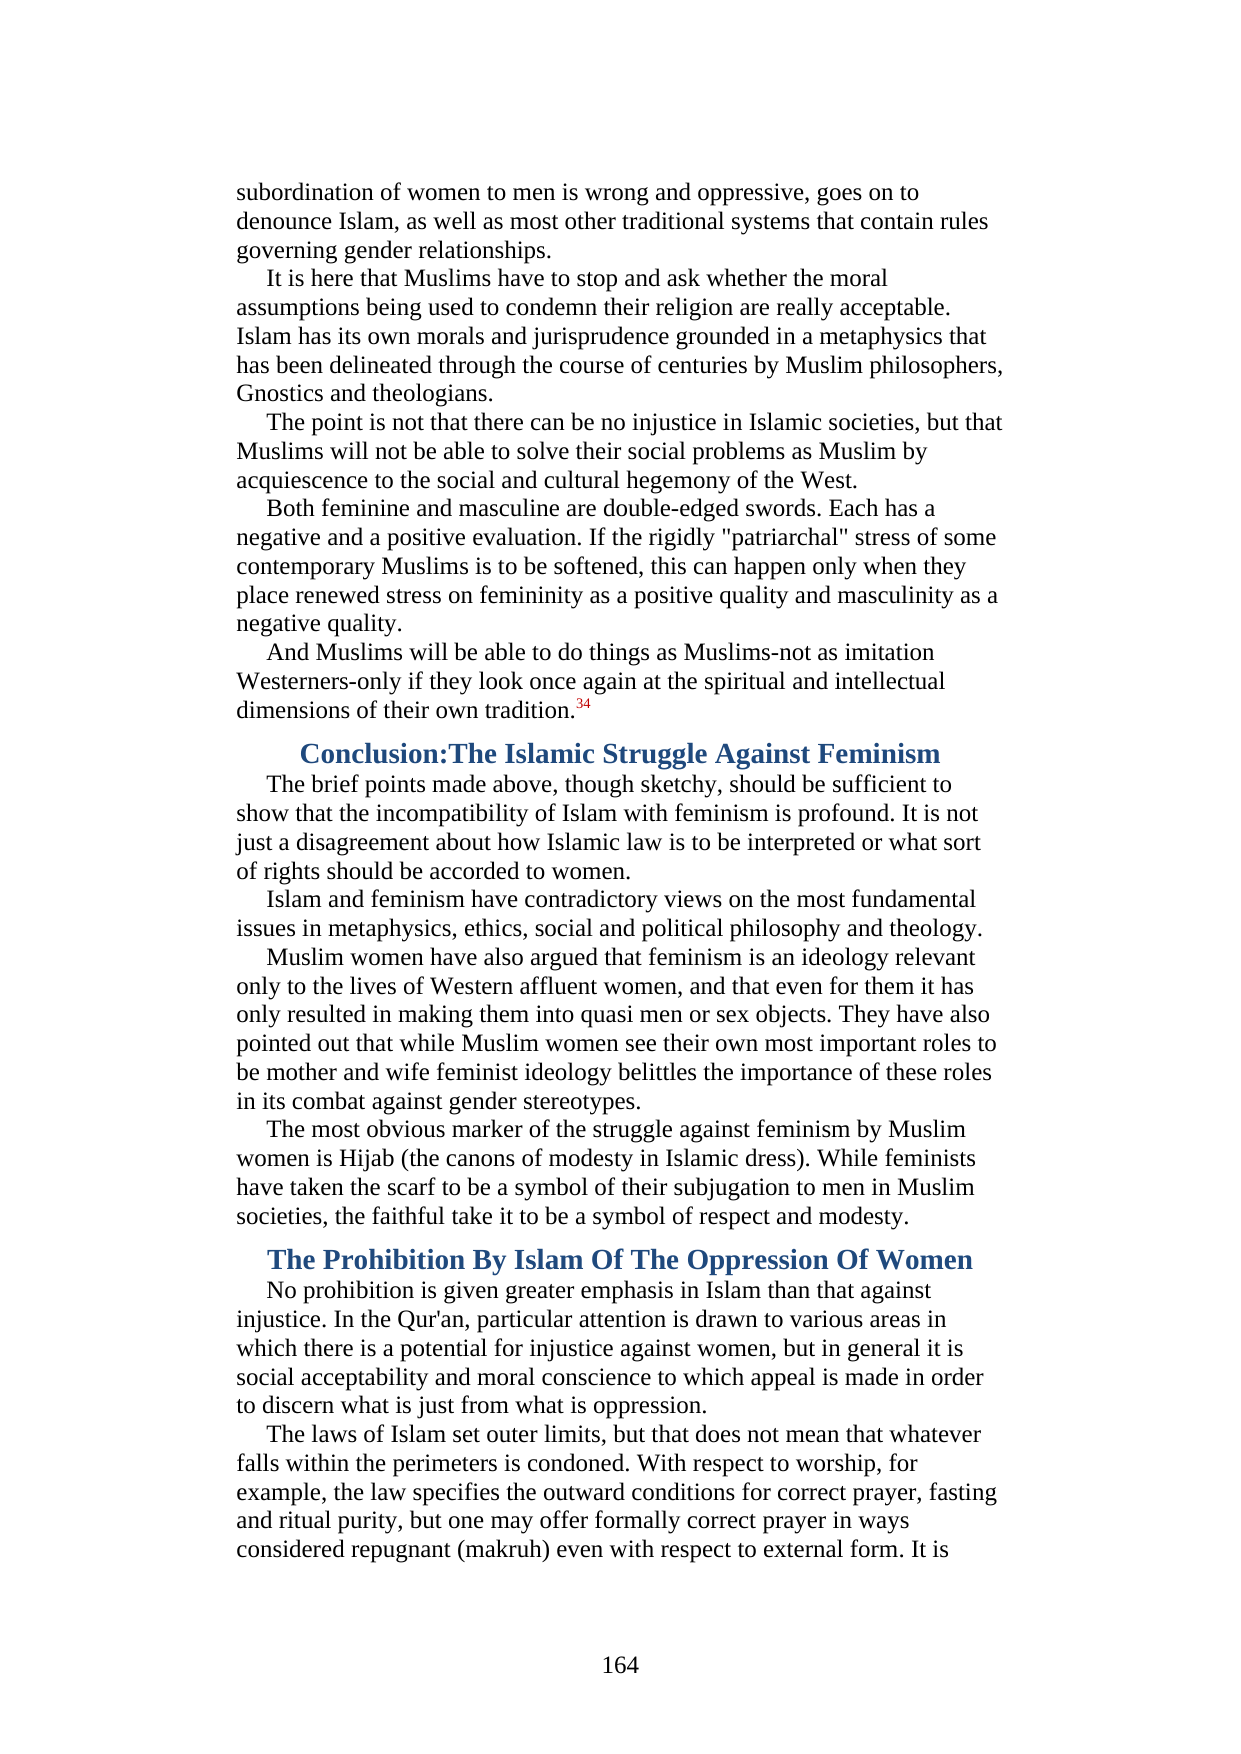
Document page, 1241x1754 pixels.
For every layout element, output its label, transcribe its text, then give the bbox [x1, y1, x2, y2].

text The point is not that there can be no injustice in Islamic societies, but that Muslims will not be able to solve their social problems as Muslim by acquiescence to the social and cultural hegemony of the West. [236, 407, 1004, 493]
text The most obvious marker of the struggle against feminism by Muslim women is Hijab (the canons of modesty in Islamic dress). While feminists have taken the scarf to be a symbol of their subjugation to men in Muslim societies, the faithful take it to be a symbol of respect and modesty. [236, 1114, 1004, 1229]
text No prohibition is given greater emphasis in Islam than that against injustice. In the Qur'an, particular attention is drawn to various areas in which there is a potential for injustice against women, but in general it is social acceptability and moral conscience to which appeal is made in order to discern what is just from what is oppression. [236, 1276, 1004, 1419]
text Muslim women have also argued that feminism is an ideology relevant only to the lives of Western affluent women, and that even for them it has only resulted in making them into quasi men or sex objects. They have also pointed out that while Muslim women see their own most important roles to be mother and wife feminist ideology belittles the importance of these roles in its combat against gender stereotypes. [236, 942, 1004, 1114]
text It is here that Muslims have to stop and ask whether the moral assumptions being used to condemn their religion are really acceptable. Islam has its own morals and jurisprudence grounded in a metaphysics that has been delineated through the course of centuries by Muslim philosophers, Gnostics and theologians. [236, 263, 1004, 407]
text Both feminine and masculine are double-edged swords. Each has a negative and a positive evaluation. If the rigidly "patriarchal" stress of some contemporary Muslims is to be softened, this can happen only when they place renewed stress on femininity as a positive quality and masculinity as a negative quality. [236, 493, 1004, 637]
subtitle Conclusion:The Islamic Struggle Against Feminism [236, 736, 1004, 769]
text The brief points made above, though sketchy, should be sufficient to show that the incompatibility of Islam with feminism is profound. It is not just a disagreement about how Islamic law is to be interpreted or what sort of rights should be accorded to women. [236, 769, 1004, 884]
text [236, 1419, 1004, 1563]
text Islam and feminism have contradictory views on the most fundamental issues in metaphysics, ethics, social and political philosophy and theology. [236, 884, 1004, 942]
subtitle The Prohibition By Islam Of The Oppression Of Women [236, 1242, 1004, 1276]
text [236, 177, 1004, 263]
text And Muslims will be able to do things as Muslims-not as imitation Westerners-only if they look once again at the spiritual and intellectual dimensions of their own tradition.34 [236, 637, 1004, 723]
